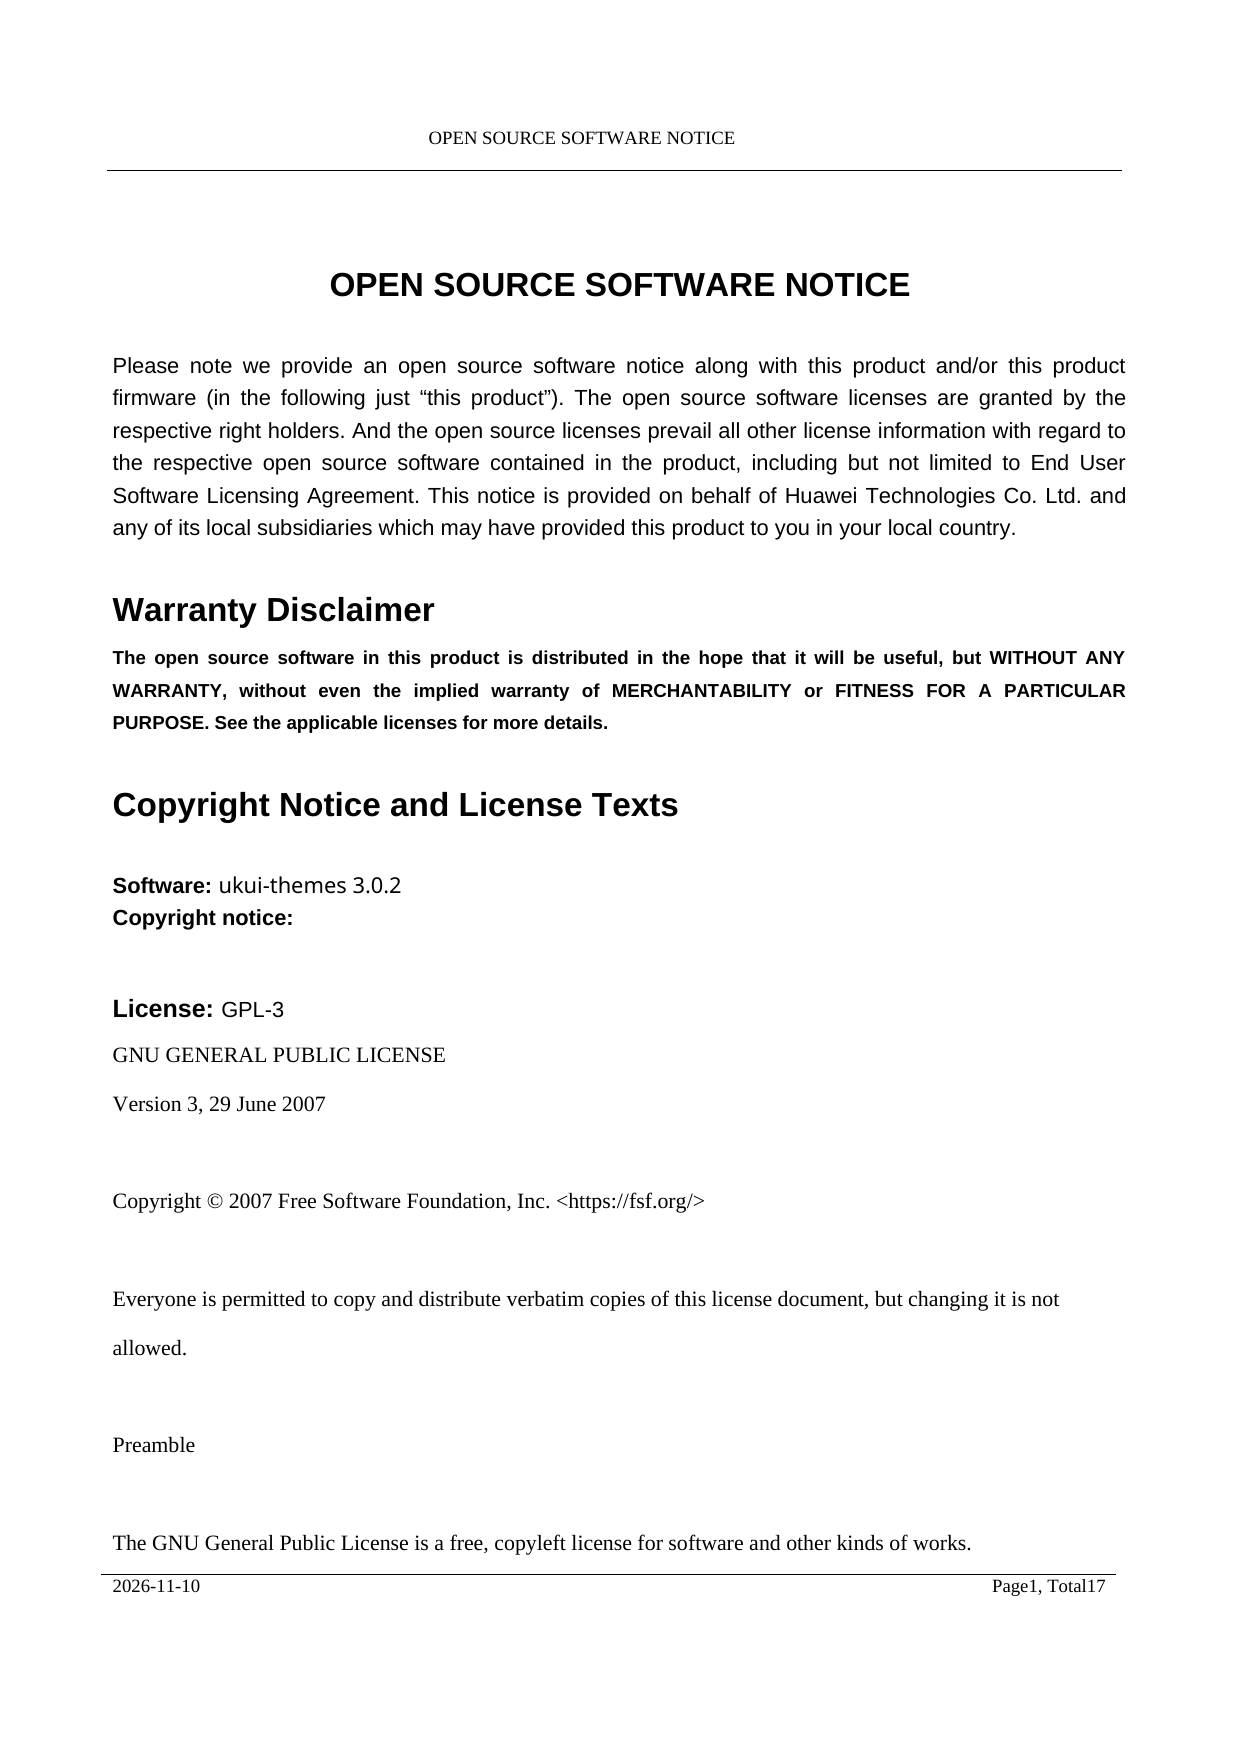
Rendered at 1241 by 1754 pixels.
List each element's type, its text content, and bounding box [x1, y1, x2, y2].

text Software: ukui-themes 3.0.2 [112, 869, 1128, 901]
text The open source software in this product is distributed in the hope that it will be useful, but WITHOUT ANY WARRANTY, without even the implied warranty of MERCHANTABILITY or FITNESS FOR A PARTICULAR PURPOSE. See the applicable licenses for more details. [112, 641, 1128, 739]
text License: GPL-3 [112, 992, 1128, 1024]
text OPEN SOURCE SOFTWARE NOTICE [112, 251, 1128, 316]
text Warranty Disclaimer [112, 576, 1128, 641]
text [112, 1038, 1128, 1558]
text Please note we provide an open source software notice along with this product and/or this product firmware (in the following just “this product”). The open source software licenses are granted by the respective right holders. And the open source licenses prevail all other license information with regard to the respective open source software contained in the product, including but not limited to End User Software Licensing Agreement. This notice is provided on behalf of Huawei Technologies Co. Ltd. and any of its local subsidiaries which may have provided this product to you in your local country. [112, 349, 1128, 544]
text Copyright notice: [112, 901, 1128, 934]
text Copyright Notice and License Texts [112, 771, 1128, 836]
